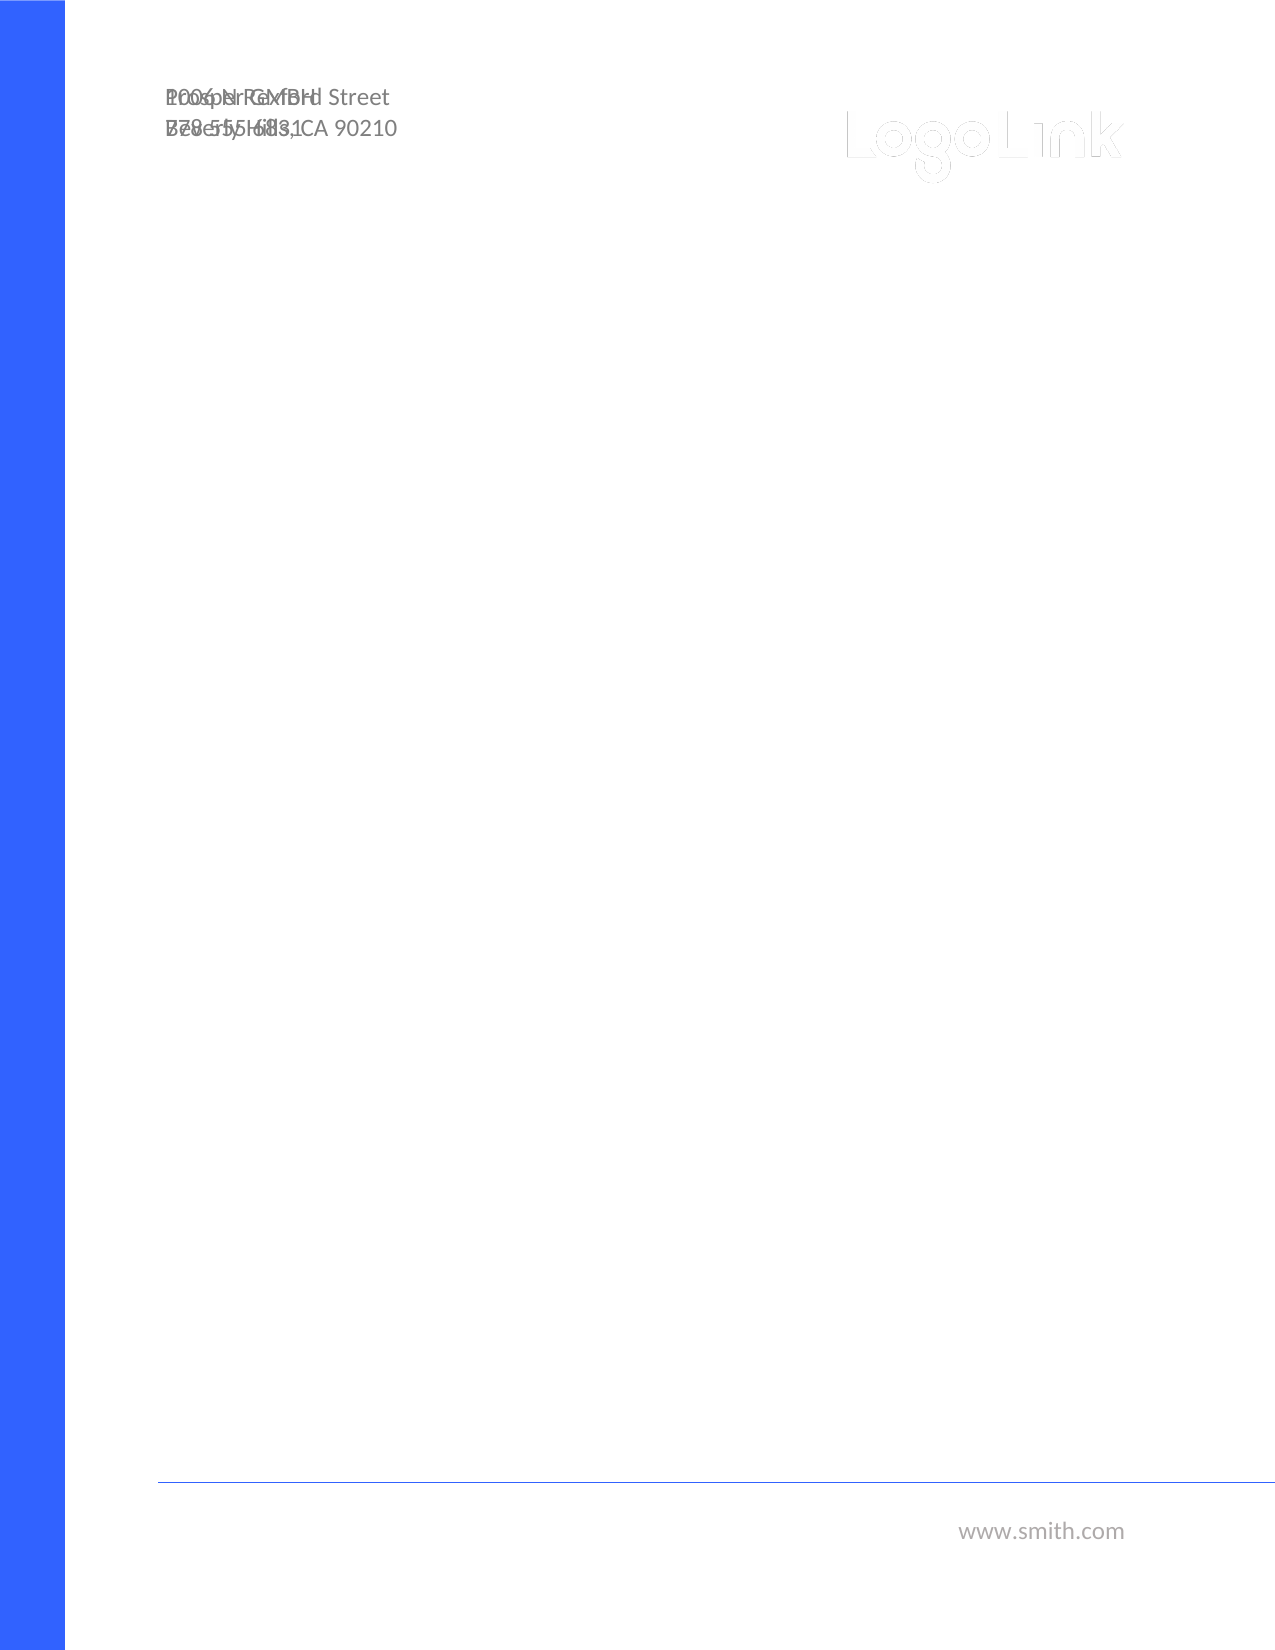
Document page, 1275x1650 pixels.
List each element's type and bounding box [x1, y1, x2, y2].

picture [764, 0, 1207, 313]
